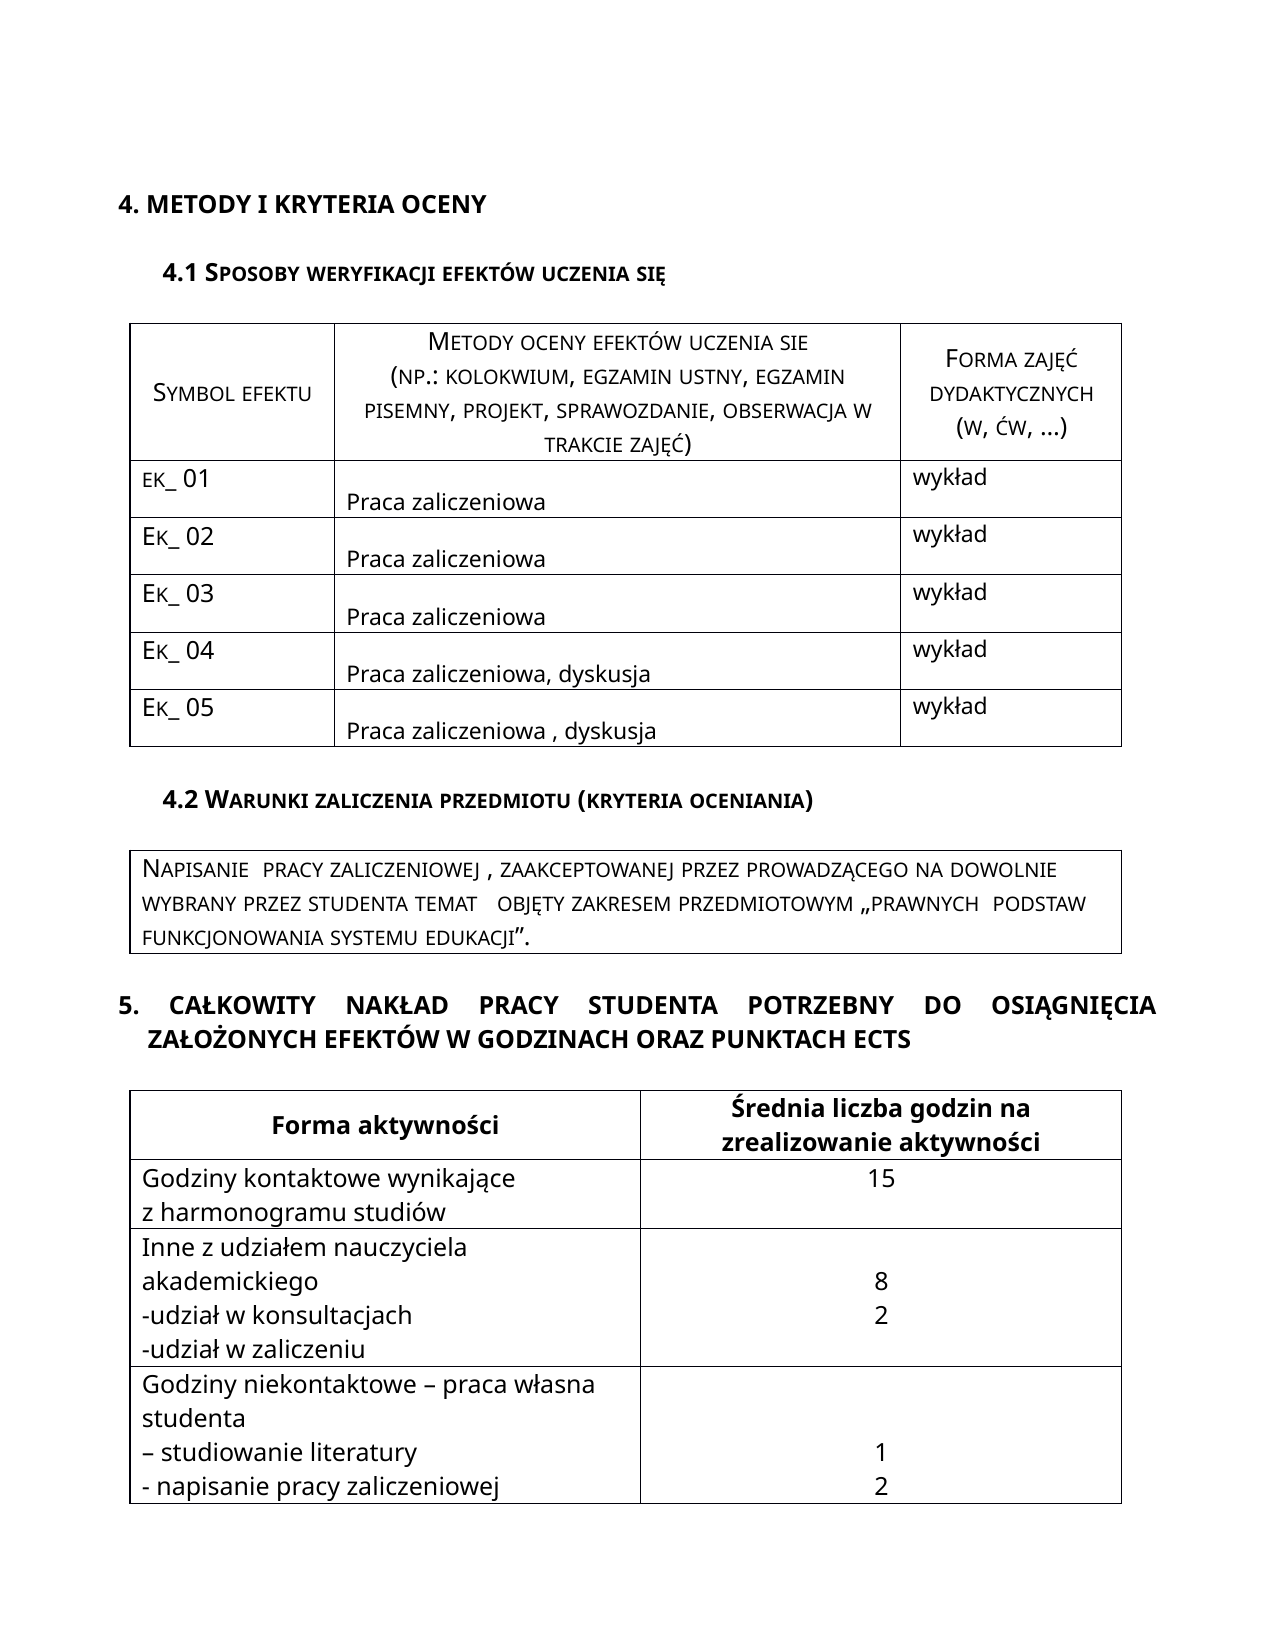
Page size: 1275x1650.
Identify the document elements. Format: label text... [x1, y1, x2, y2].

table_cell Inne z udziałem nauczyciela akademickiego -udział w konsultacjach -udział w zaliczeniu [131, 1229, 640, 1366]
table_cell 8 2 [641, 1229, 1121, 1366]
text 5. CAŁKOWITY NAKŁAD PRACY STUDENTA POTRZEBNY DO OSIĄGNIĘCIA ZAŁOŻONYCH EFEKTÓW W GODZINACH ORAZ PUNKTACH ECTS [118, 988, 1157, 1056]
table_cell Praca zaliczeniowa [335, 461, 900, 517]
table_cell Ek_ 04 [131, 633, 334, 689]
table_cell Praca zaliczeniowa, dyskusja [335, 633, 900, 689]
table_header Metody oceny efektów uczenia sie (np.: kolokwium, egzamin ustny, egzamin pisemny, projekt, sprawozdanie, obserwacja w trakcie zajęć) [335, 324, 900, 460]
text 4.2 Warunki zaliczenia przedmiotu (kryteria oceniania) [162, 781, 1157, 815]
table_cell Ek_ 02 [131, 518, 334, 574]
table_cell 15 [641, 1160, 1121, 1228]
table_cell Ek_ 03 [131, 575, 334, 632]
table_cell wykład [901, 690, 1121, 746]
table_header Forma aktywności [131, 1091, 640, 1159]
table_cell 1 2 [641, 1367, 1121, 1503]
table_header Napisanie pracy zaliczeniowej , zaakceptowanej przez prowadzącego na dowolnie wybrany przez studenta temat objęty zakresem przedmiotowym „prawnych podstaw funkcjonowania systemu edukacji”. [131, 851, 1121, 953]
table_cell Praca zaliczeniowa [335, 518, 900, 574]
table_header Forma zajęć dydaktycznych (w, ćw, …) [901, 324, 1121, 460]
table_cell wykład [901, 461, 1121, 517]
table_header Średnia liczba godzin na zrealizowanie aktywności [641, 1091, 1121, 1159]
table_cell ek_ 01 [131, 461, 334, 517]
text 4.1 Sposoby weryfikacji efektów uczenia się [162, 254, 1157, 288]
table_cell wykład [901, 518, 1121, 574]
table_cell Praca zaliczeniowa [335, 575, 900, 632]
table_cell Praca zaliczeniowa , dyskusja [335, 690, 900, 746]
table_header Symbol efektu [131, 324, 334, 460]
table_cell wykład [901, 575, 1121, 632]
table_cell Godziny kontaktowe wynikające z harmonogramu studiów [131, 1160, 640, 1228]
table_cell Ek_ 05 [131, 690, 334, 746]
table_cell wykład [901, 633, 1121, 689]
table_cell Godziny niekontaktowe – praca własna studenta – studiowanie literatury - napisanie pracy zaliczeniowej [131, 1367, 640, 1503]
text 4. METODY I KRYTERIA OCENY [118, 186, 1157, 220]
